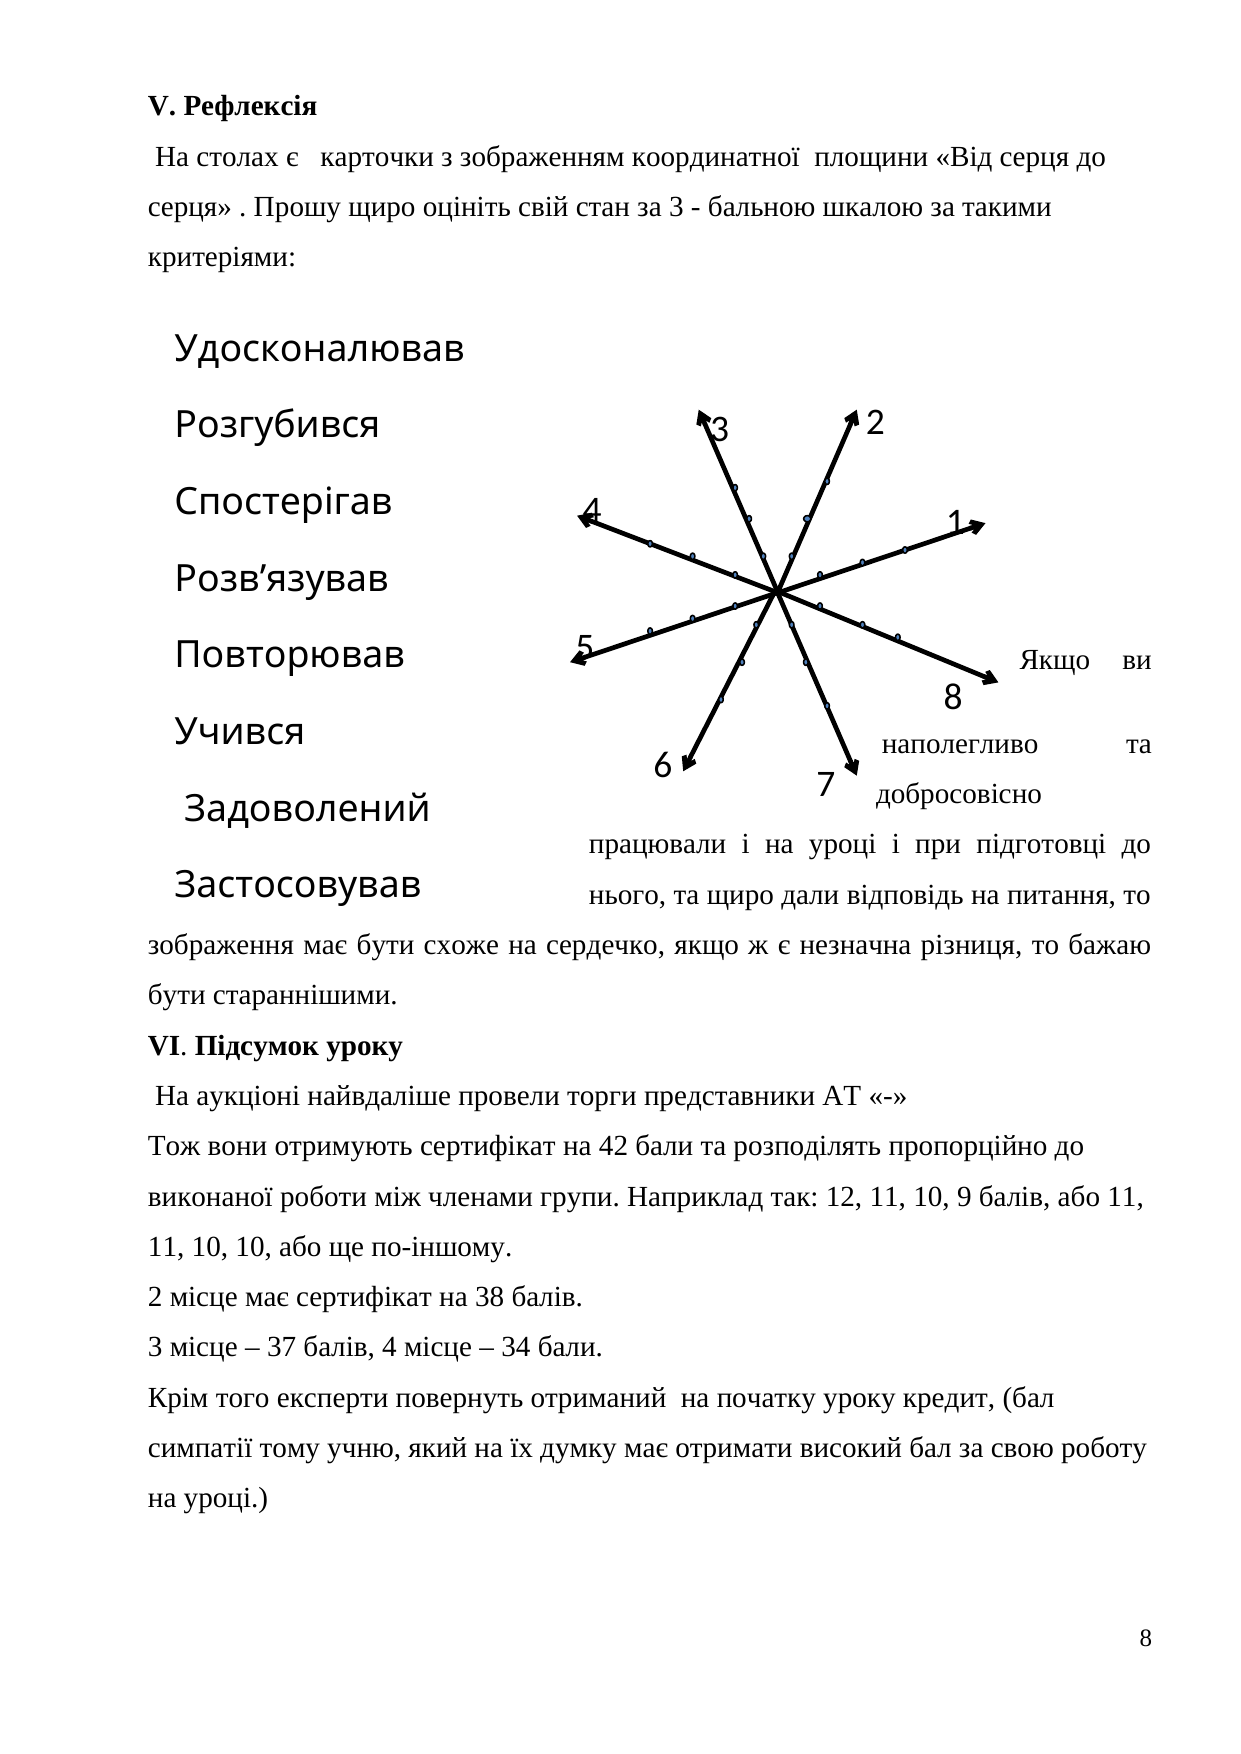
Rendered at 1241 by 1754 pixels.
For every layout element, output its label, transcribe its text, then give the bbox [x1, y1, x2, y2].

text V. Рефлексія [148, 88, 1152, 122]
text Тож вони отримують сертифікат на 42 бали та розподілять пропорційно до виконаної роботи між членами групи. Наприклад так: 12, 11, 10, 9 балів, або 11, 11, 10, 10, або ще по-іншому. [148, 1128, 1152, 1262]
text VІ. Підсумок уроку [148, 1028, 1152, 1061]
text Крім того експерти повернуть отриманий на початку уроку кредит, (бал симпатії тому учню, який на їх думку має отримати високий бал за свою роботу на уроці.) [148, 1380, 1152, 1514]
text 2 місце має сертифікат на 38 балів. [148, 1279, 1152, 1313]
text Якщо ви наполегливо та добросовісно працювали і на уроці і при підготовці до нього, та щиро дали відповідь на питання, то зображення має бути схоже на сердечко, якщо ж є незначна різниця, то бажаю бути стараннішими. [148, 642, 1152, 1011]
text 3 місце – 37 балів, 4 місце – 34 бали. [148, 1329, 1152, 1363]
text На столах є карточки з зображенням координатної площини «Від серця до серця» . Прошу щиро оцініть свій стан за 3 - бальною шкалою за такими критеріями: [148, 139, 1152, 273]
text На аукціоні найвдаліше провели торги представники АТ «-» [148, 1078, 1152, 1112]
